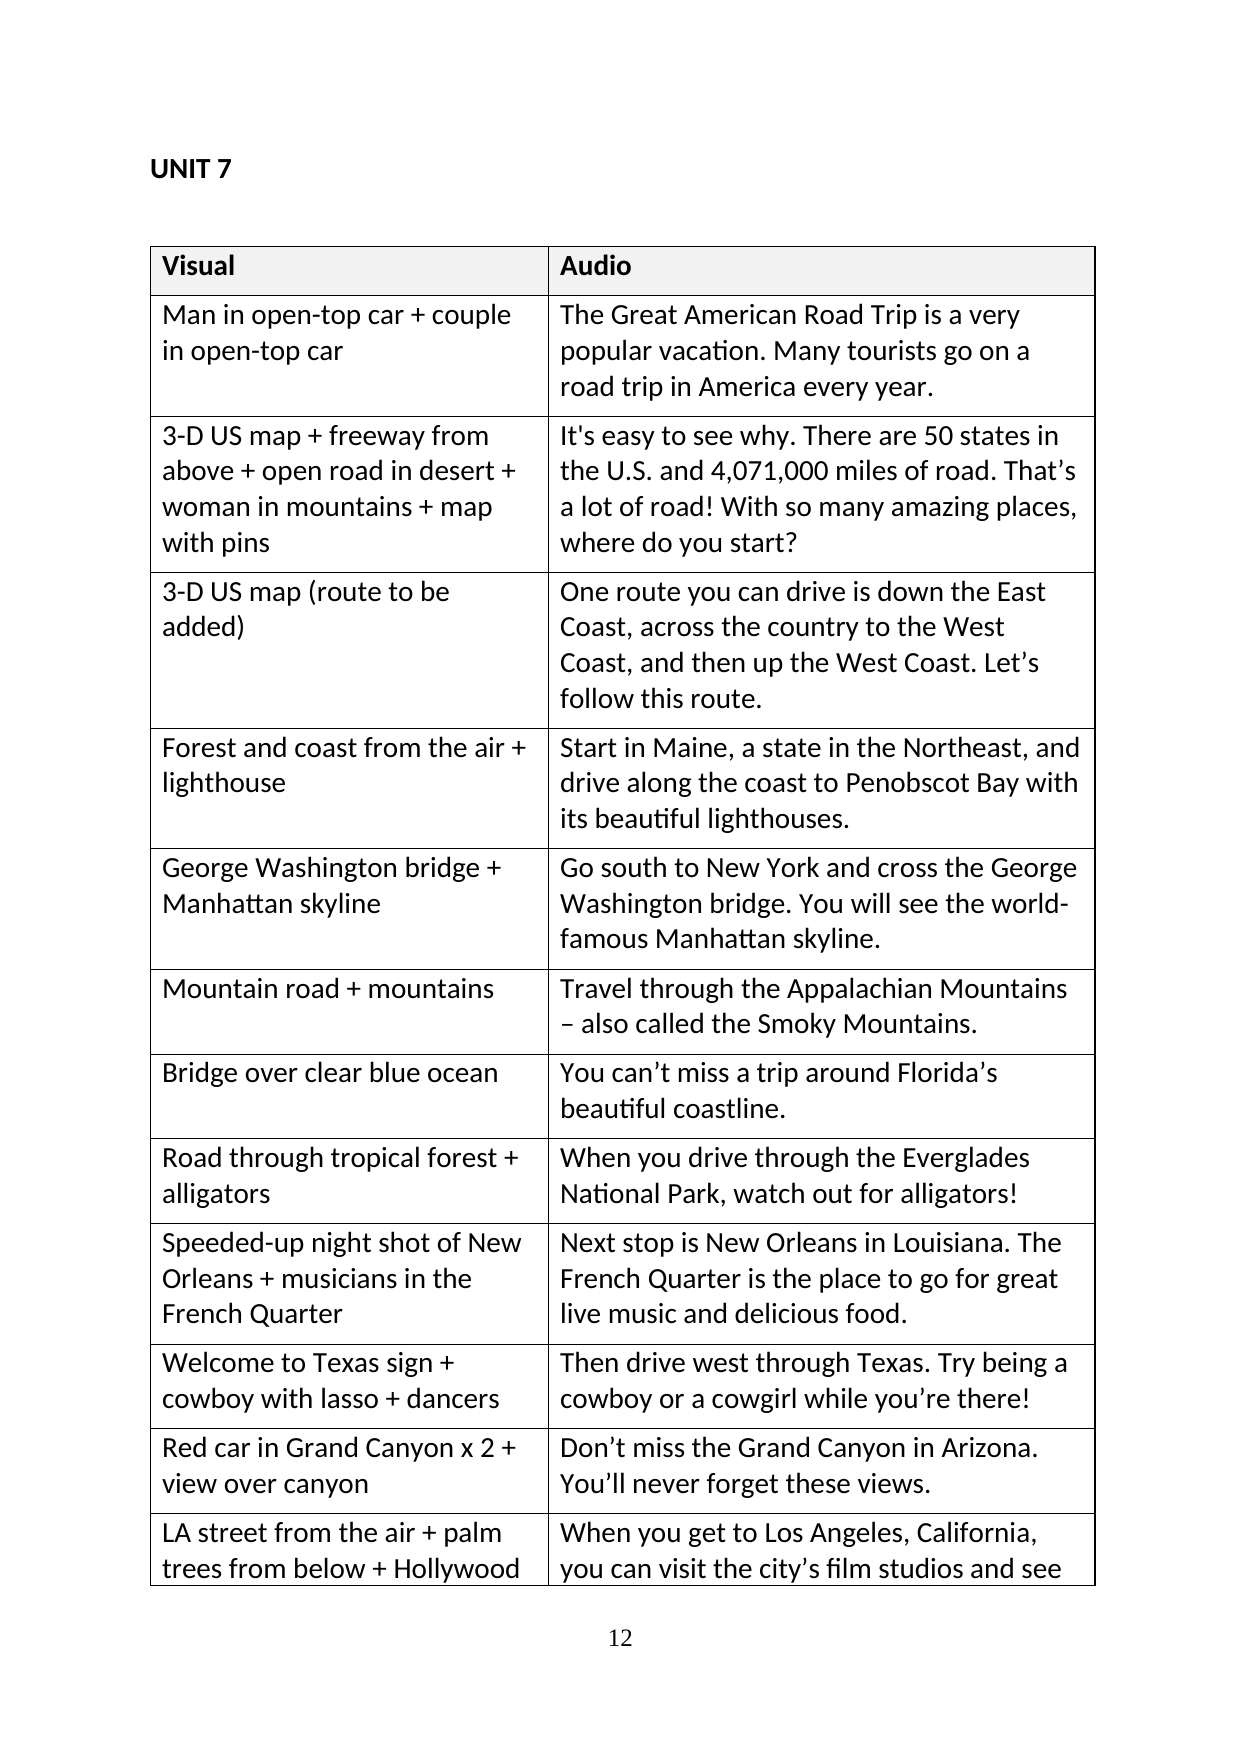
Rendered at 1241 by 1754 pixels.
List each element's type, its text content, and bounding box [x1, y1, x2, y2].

table_cell Don’t miss the Grand Canyon in Arizona. You’ll never forget these views. [549, 1429, 1094, 1513]
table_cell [549, 1514, 1094, 1585]
table_cell You can’t miss a trip around Florida’s beautiful coastline. [549, 1055, 1094, 1138]
table_cell Man in open-top car + couple in open-top car [151, 296, 548, 416]
table_cell 3-D US map (route to be added) [151, 573, 548, 728]
table_cell 3-D US map + freeway from above + open road in desert + woman in mountains + map with pins [151, 417, 548, 572]
table_cell The Great American Road Trip is a very popular vacation. Many tourists go on a road trip in America every year. [549, 296, 1094, 416]
table_cell Go south to New York and cross the George Washington bridge. You will see the world-famous Manhattan skyline. [549, 849, 1094, 969]
table_cell Red car in Grand Canyon x 2 + view over canyon [151, 1429, 548, 1513]
table_cell Speeded-up night shot of New Orleans + musicians in the French Quarter [151, 1224, 548, 1343]
table_cell Start in Maine, a state in the Northeast, and drive along the coast to Penobscot Bay with its beautiful lighthouses. [549, 729, 1094, 848]
table_cell One route you can drive is down the East Coast, across the country to the West Coast, and then up the West Coast. Let’s follow this route. [549, 573, 1094, 728]
table_cell Travel through the Appalachian Mountains – also called the Smoky Mountains. [549, 970, 1094, 1053]
table_cell Next stop is New Orleans in Louisiana. The French Quarter is the place to go for great live music and delicious food. [549, 1224, 1094, 1343]
table_cell It's easy to see why. There are 50 states in the U.S. and 4,071,000 miles of road. That’s a lot of road! With so many amazing places, where do you start? [549, 417, 1094, 572]
table_cell Bridge over clear blue ocean [151, 1055, 548, 1138]
table_cell Welcome to Texas sign + cowboy with lasso + dancers [151, 1345, 548, 1428]
table_cell When you drive through the Everglades National Park, watch out for alligators! [549, 1139, 1094, 1223]
table_header Visual [151, 247, 548, 295]
table_cell Forest and coast from the air + lighthouse [151, 729, 548, 848]
table_cell George Washington bridge + Manhattan skyline [151, 849, 548, 969]
table_header Audio [549, 247, 1094, 295]
table_cell Mountain road + mountains [151, 970, 548, 1053]
table_cell Road through tropical forest + alligators [151, 1139, 548, 1223]
table_cell Then drive west through Texas. Try being a cowboy or a cowgirl while you’re there! [549, 1345, 1094, 1428]
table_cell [151, 1514, 548, 1585]
text UNIT 7 [150, 150, 1090, 186]
